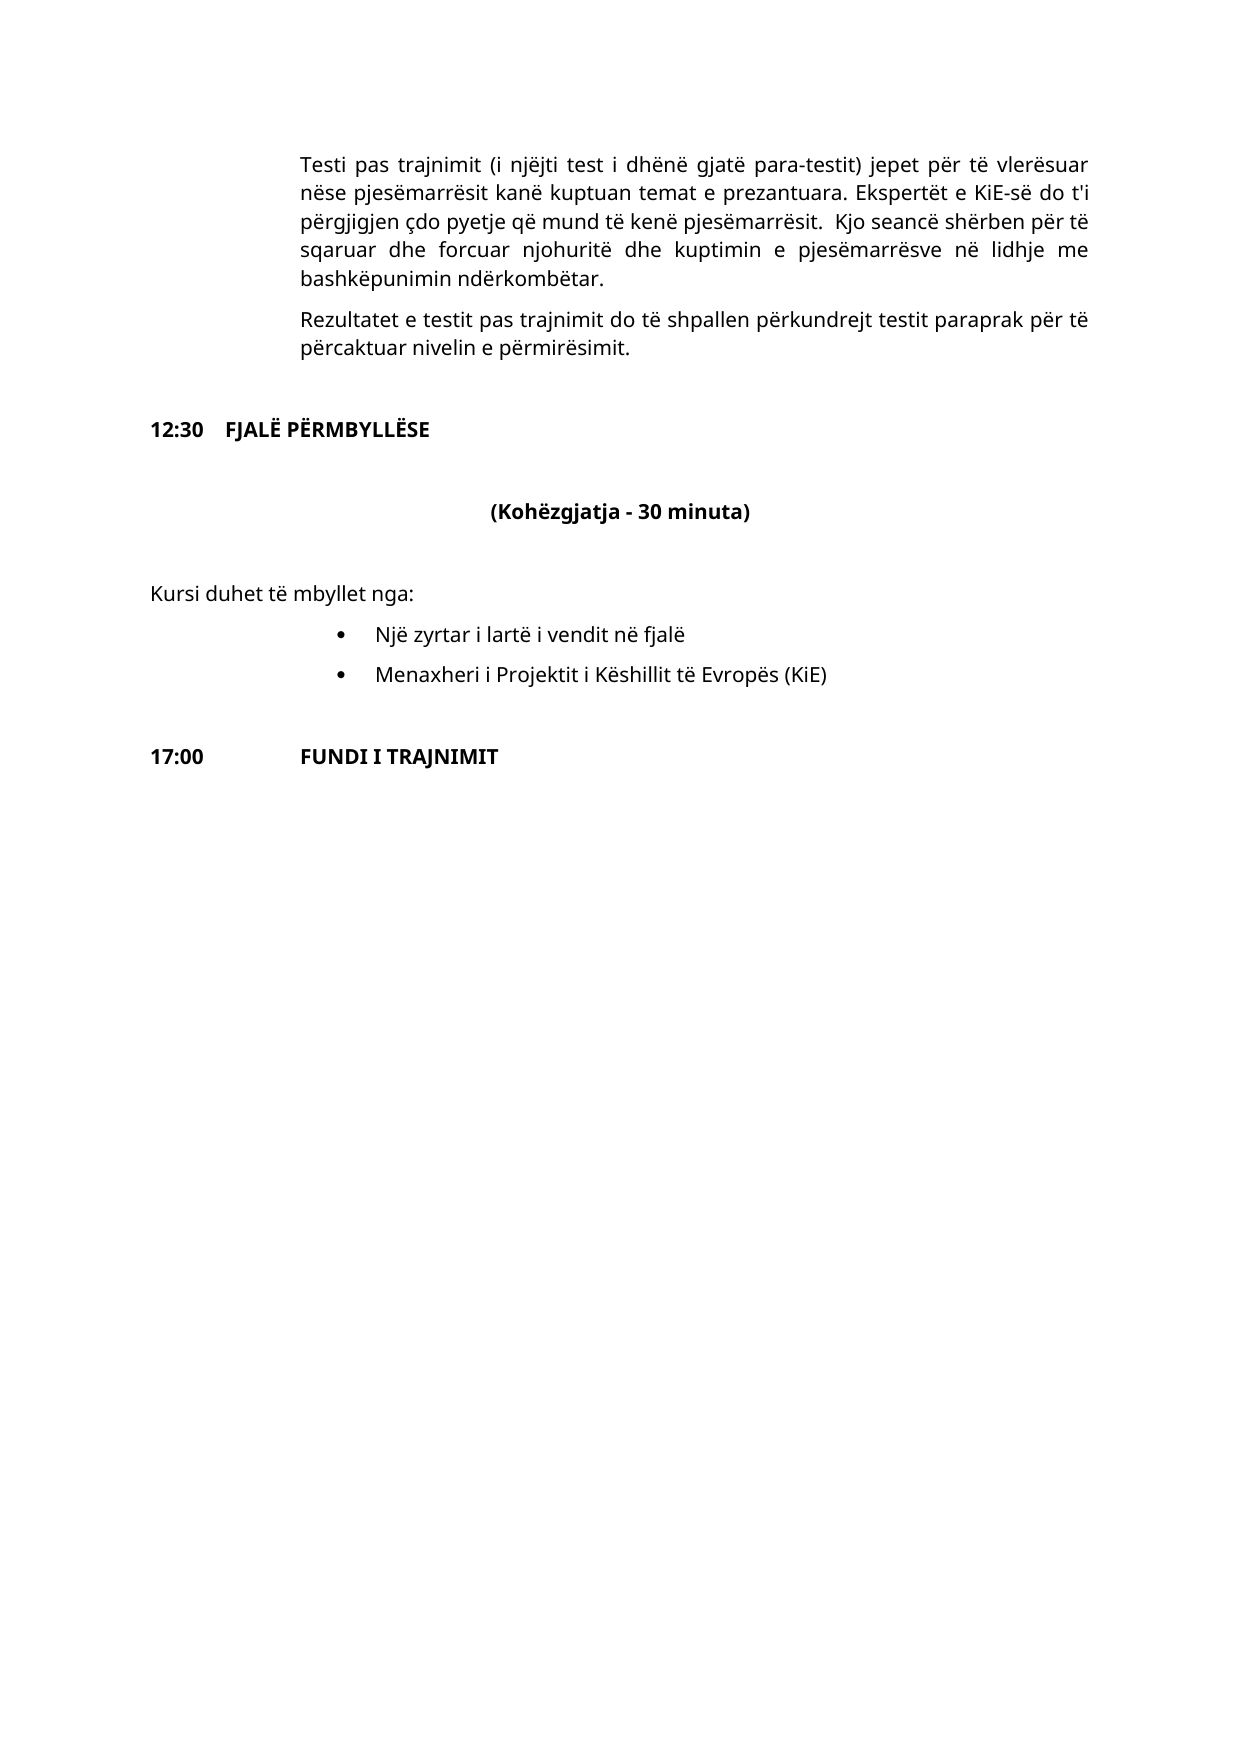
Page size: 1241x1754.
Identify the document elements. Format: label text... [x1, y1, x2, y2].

list Menaxheri i Projektit i Këshillit të Evropës (KiE) [337, 661, 1090, 689]
text 12:30 FJALË PËRMBYLLËSE [150, 415, 1090, 443]
list Një zyrtar i lartë i vendit në fjalë [337, 620, 1090, 648]
text Kursi duhet të mbyllet nga: [150, 579, 1090, 607]
text Rezultatet e testit pas trajnimit do të shpallen përkundrejt testit paraprak për të përcaktuar nivelin e përmirësimit. [300, 305, 1090, 362]
text (Kohëzgjatja - 30 minuta) [150, 497, 1090, 525]
text Testi pas trajnimit (i njëjti test i dhënë gjatë para-testit) jepet për të vlerësuar nëse pjesëmarrësit kanë kuptuan temat e prezantuara. Ekspertët e KiE-së do t'i përgjigjen çdo pyetje që mund të kenë pjesëmarrësit. Kjo seancë shërben për të sqaruar dhe forcuar njohuritë dhe kuptimin e pjesëmarrësve në lidhje me bashkëpunimin ndërkombëtar. [300, 150, 1090, 292]
text 17:00 FUNDI I TRAJNIMIT [150, 742, 1090, 771]
